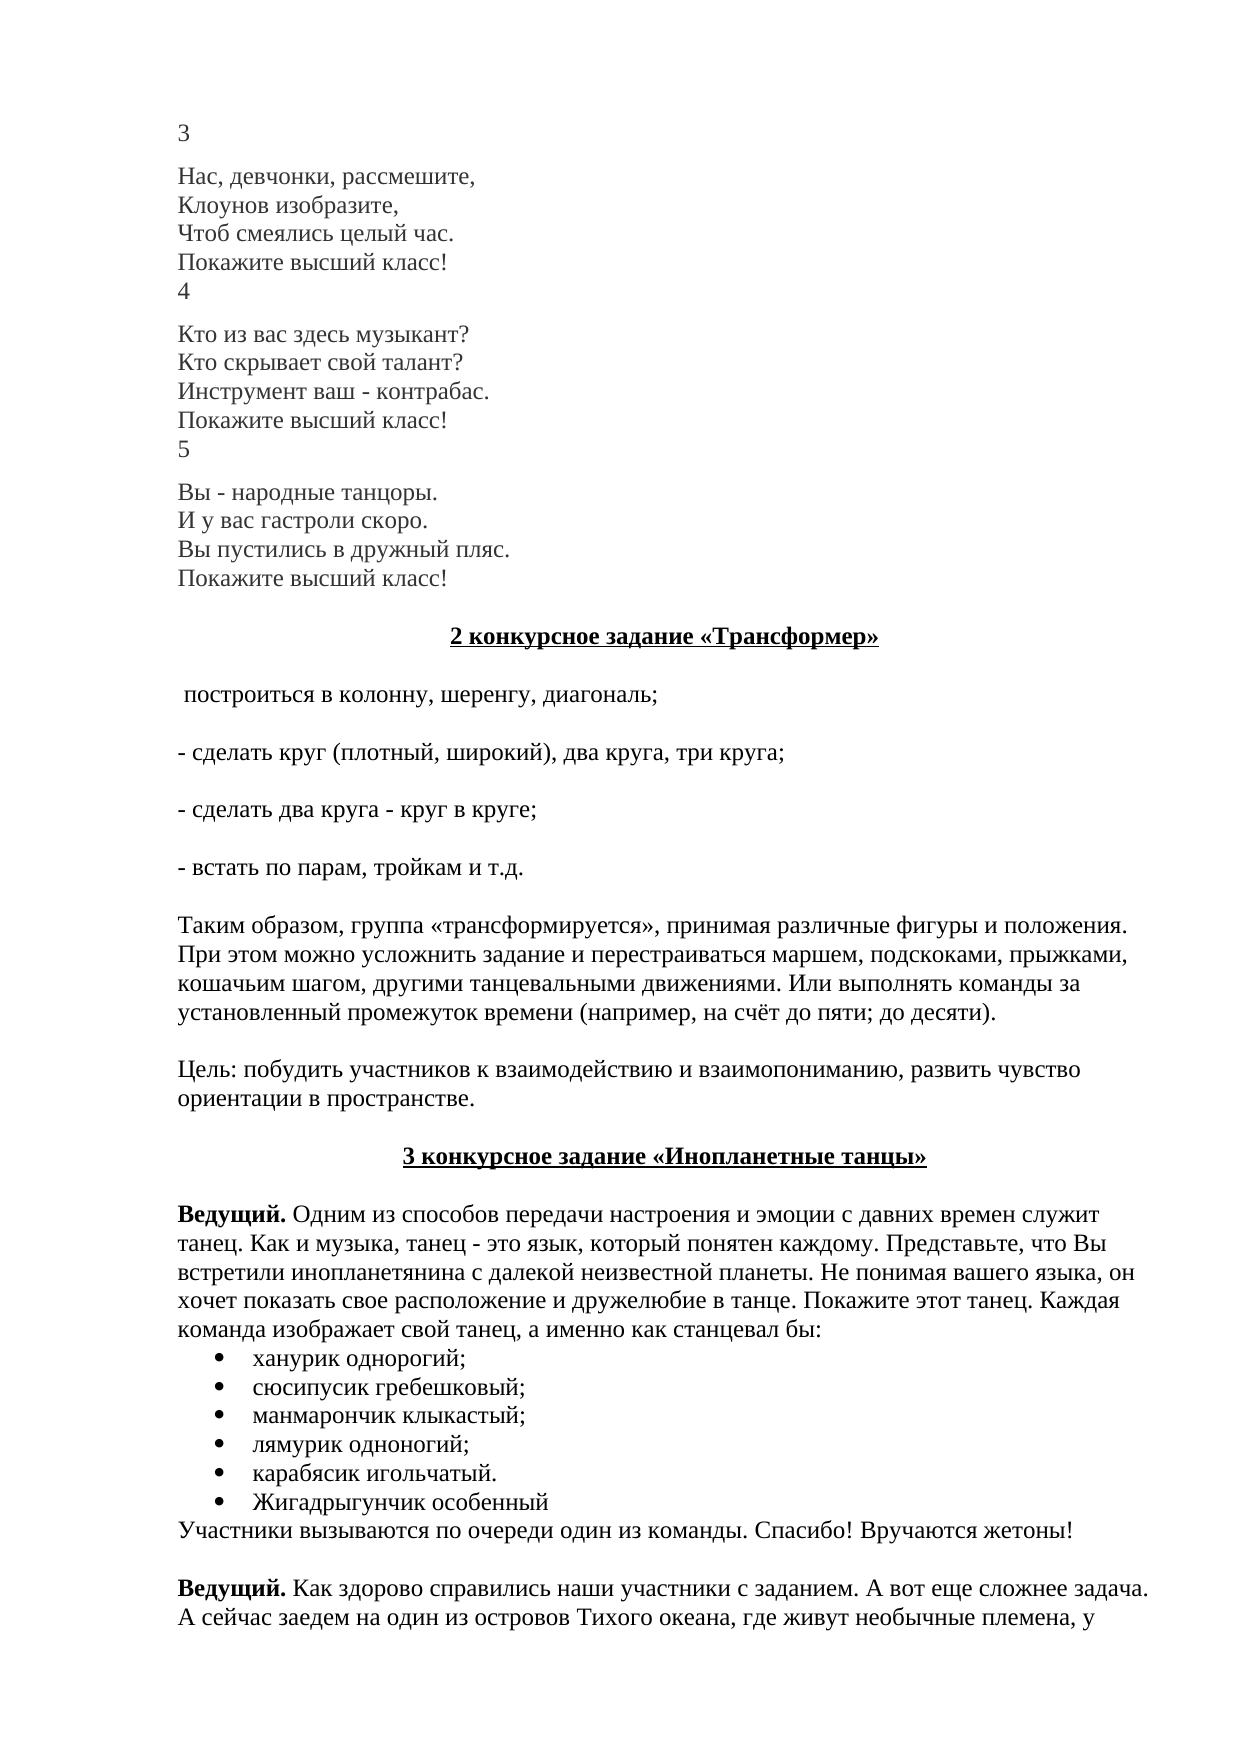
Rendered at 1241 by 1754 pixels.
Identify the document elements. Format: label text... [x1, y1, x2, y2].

list карабясик игольчатый. [215, 1458, 1152, 1487]
text Цель: побудить участников к взаимодействию и взаимопониманию, развить чувство ориентации в пространстве. [177, 1054, 1152, 1112]
text 5 [177, 434, 1152, 462]
list манмарончик клыкастый; [215, 1400, 1152, 1429]
text - встать по парам, тройкам и т.д. [177, 852, 1152, 881]
list ханурик однорогий; [215, 1343, 1152, 1372]
list сюсипусик гребешковый; [215, 1372, 1152, 1400]
text Вы - народные танцоры. И у вас гастроли скоро. Вы пустились в дружный пляс. Покажите высший класс! [177, 477, 1152, 592]
text 4 [177, 276, 1152, 305]
list лямурик одноногий; [215, 1429, 1152, 1458]
text построиться в колонну, шеренгу, диагональ; [177, 679, 1152, 707]
text - сделать два круга - круг в круге; [177, 794, 1152, 823]
text Кто из вас здесь музыкант? Кто скрывает свой талант? Инструмент ваш - контрабас. Покажите высший класс! [177, 319, 1152, 434]
list Жигадрыгунчик особенный [215, 1487, 1152, 1515]
text Участники вызываются по очереди один из команды. Спасибо! Вручаются жетоны! [177, 1515, 1152, 1544]
text 3 [177, 118, 1152, 147]
text - сделать круг (плотный, широкий), два круга, три круга; [177, 737, 1152, 765]
text Ведущий. Одним из способов передачи настроения и эмоции с давних времен служит танец. Как и музыка, танец - это язык, который понятен каждому. Представьте, что Вы встретили инопланетянина с далекой неизвестной планеты. Не понимая вашего языка, он хочет показать свое расположение и дружелюбие в танце. Покажите этот танец. Каждая команда изображает свой танец, а именно как станцевал бы: [177, 1199, 1152, 1343]
text Нас, девчонки, рассмешите, Клоунов изобразите, Чтоб смеялись целый час. Покажите высший класс! [177, 161, 1152, 276]
text Таким образом, группа «трансформируется», принимая различные фигуры и положения. При этом можно усложнить задание и перестраиваться маршем, подскоками, прыжками, кошачьим шагом, другими танцевальными движениями. Или выполнять команды за установленный промежуток времени (например, на счёт до пяти; до десяти). [177, 910, 1152, 1025]
text 3 конкурсное задание «Инопланетные танцы» [177, 1141, 1152, 1170]
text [177, 1573, 1152, 1630]
text 2 конкурсное задание «Трансформер» [177, 621, 1152, 649]
